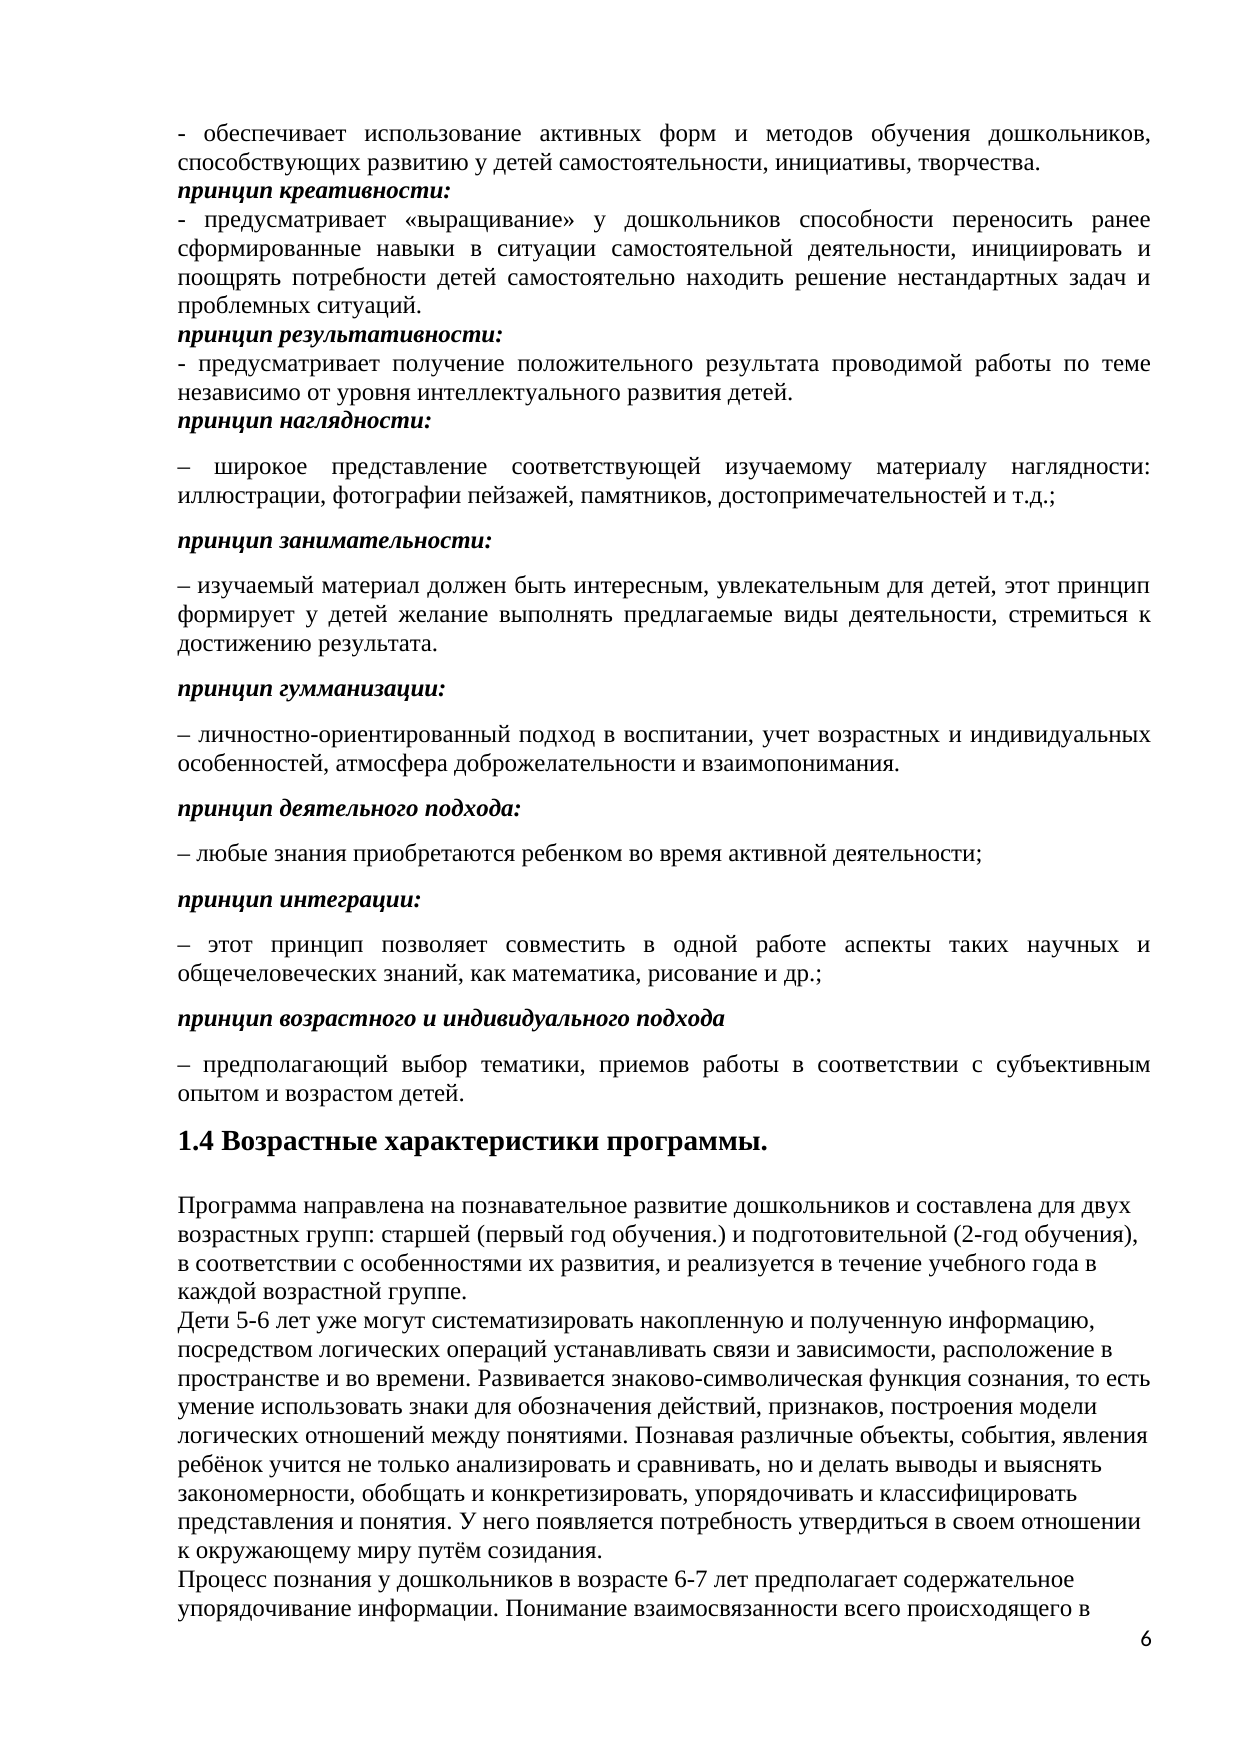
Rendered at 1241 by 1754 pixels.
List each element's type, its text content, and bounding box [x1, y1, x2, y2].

list принцип креативности: [177, 176, 1152, 204]
text принцип наглядности: [177, 406, 1152, 434]
text принцип занимательности: [177, 525, 1152, 554]
text - предусматривает получение положительного результата проводимой работы по теме независимо от уровня интеллектуального развития детей. [177, 348, 1152, 406]
text – любые знания приобретаются ребенком во время активной деятельности; [177, 838, 1152, 867]
text – этот принцип позволяет совместить в одной работе аспекты таких научных и общечеловеческих знаний, как математика, рисование и др.; [177, 929, 1152, 987]
text – изучаемый материал должен быть интересным, увлекательным для детей, этот принцип формирует у детей желание выполнять предлагаемые виды деятельности, стремиться к достижению результата. [177, 571, 1152, 657]
text 1.4 Возрастные характеристики программы. [177, 1123, 1152, 1157]
text - обеспечивает использование активных форм и методов обучения дошкольников, способствующих развитию у детей самостоятельности, инициативы, творчества. [177, 118, 1152, 176]
text – широкое представление соответствующей изучаемому материалу наглядности: иллюстрации, фотографии пейзажей, памятников, достопримечательностей и т.д.; [177, 451, 1152, 508]
text – предполагающий выбор тематики, приемов работы в соответствии с субъективным опытом и возрастом детей. [177, 1049, 1152, 1106]
text принцип возрастного и индивидуального подхода [177, 1003, 1152, 1032]
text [177, 1190, 1152, 1621]
text – личностно-ориентированный подход в воспитании, учет возрастных и индивидуальных особенностей, атмосфера доброжелательности и взаимопонимания. [177, 719, 1152, 776]
text принцип гумманизации: [177, 673, 1152, 702]
text принцип интеграции: [177, 884, 1152, 913]
list принцип результативности: [177, 319, 1152, 348]
text - предусматривает «выращивание» у дошкольников способности переносить ранее сформированные навыки в ситуации самостоятельной деятельности, инициировать и поощрять потребности детей самостоятельно находить решение нестандартных задач и проблемных ситуаций. [177, 204, 1152, 319]
text принцип деятельного подхода: [177, 793, 1152, 822]
